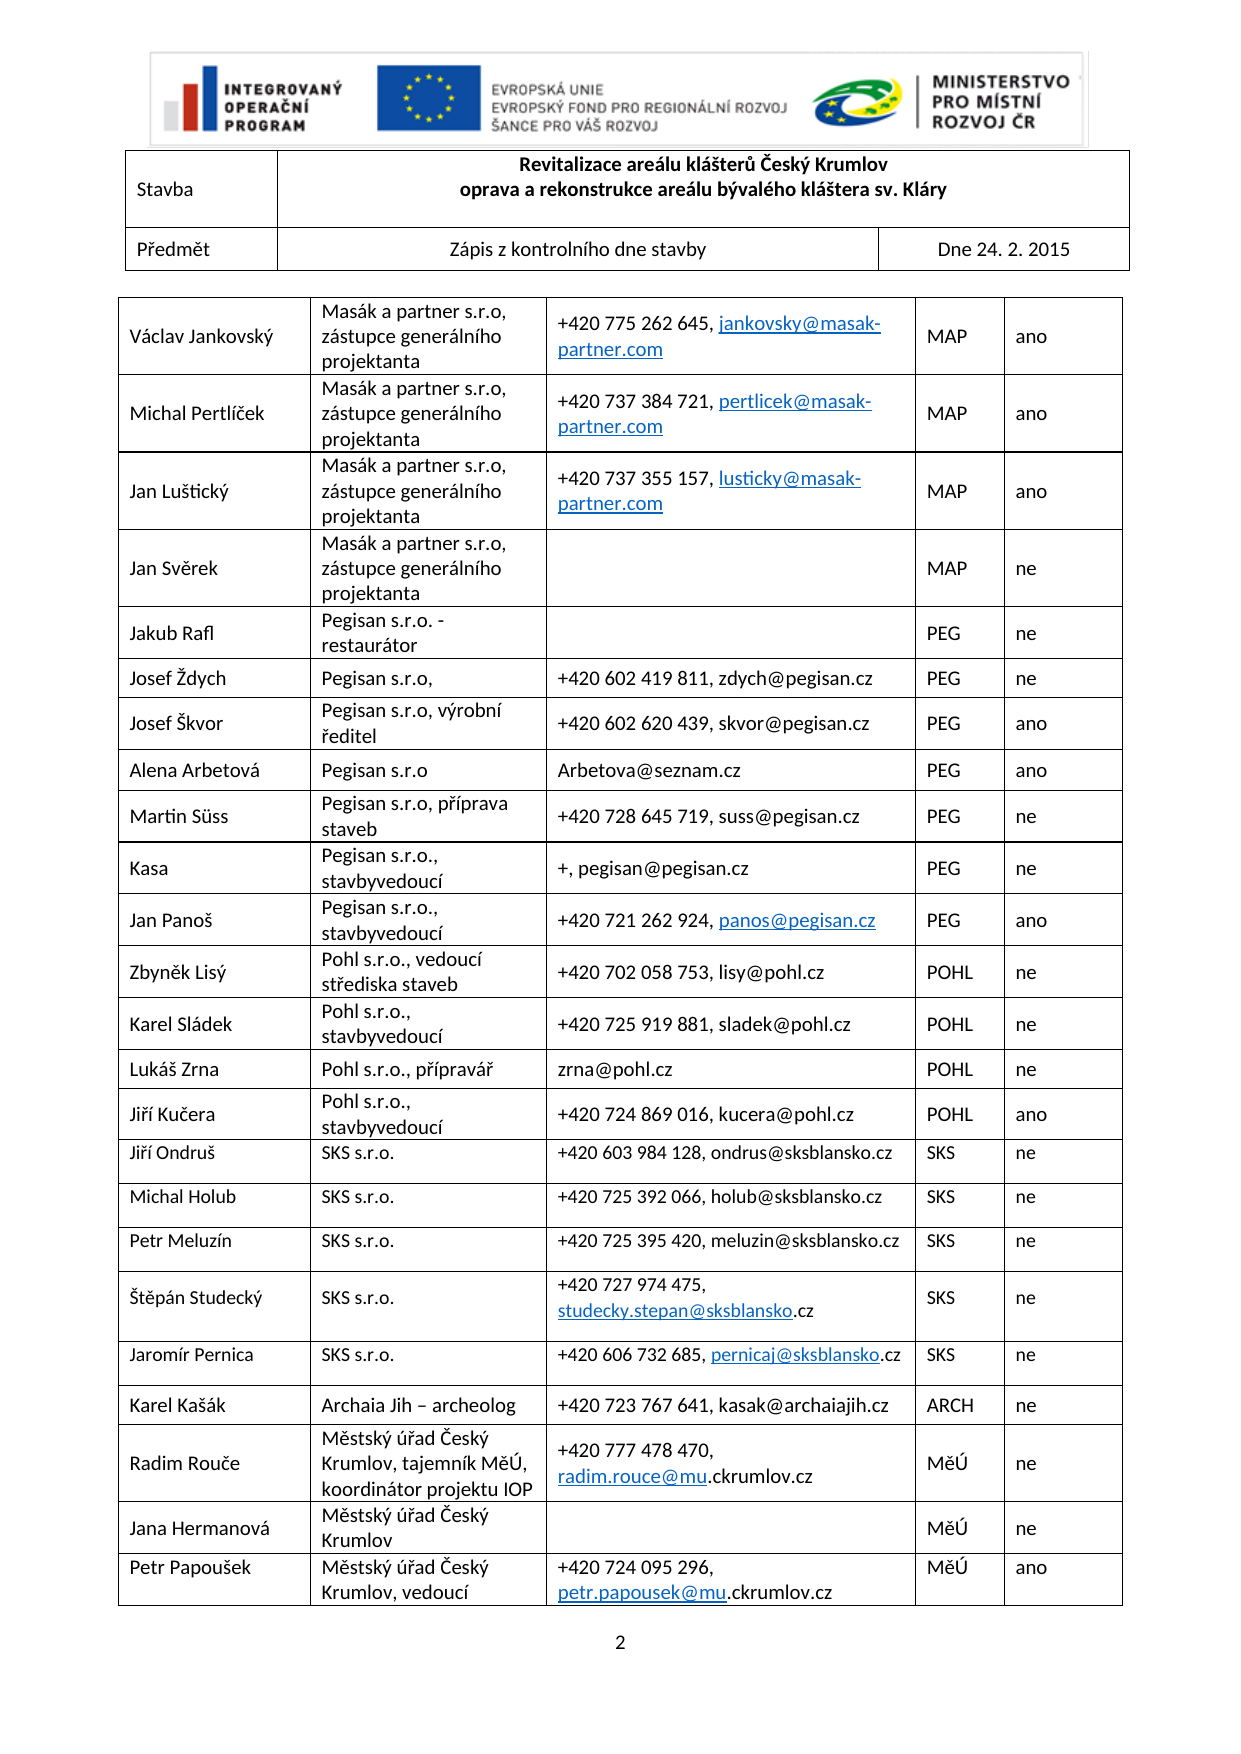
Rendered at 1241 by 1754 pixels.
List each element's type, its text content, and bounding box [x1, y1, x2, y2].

table_cell Pohl s.r.o., stavbyvedoucí [311, 998, 546, 1049]
table_cell ne [1005, 1228, 1122, 1271]
table_cell Kasa [119, 843, 310, 893]
table_cell Pohl s.r.o., stavbyvedoucí [311, 1089, 546, 1139]
table_cell ne [1005, 1502, 1122, 1553]
table_cell Karel Sládek [119, 998, 310, 1049]
table_cell Městský úřad Český Krumlov, vedoucí oddělení památkové péče [311, 1554, 546, 1605]
table_cell Václav Jankovský [119, 298, 310, 374]
table_cell POHL [916, 1050, 1004, 1087]
table_cell PEG [916, 659, 1004, 697]
table_cell Radim Rouče [119, 1425, 310, 1501]
table_cell Masák a partner s.r.o, zástupce generálního projektanta [311, 453, 546, 529]
table_cell ne [1005, 659, 1122, 697]
table_cell +420 603 984 128, ondrus@sksblansko.cz [547, 1140, 915, 1183]
table_cell +420 602 419 811, zdych@pegisan.cz [547, 659, 915, 697]
table_cell SKS [916, 1184, 1004, 1227]
table_cell Jana Hermanová [119, 1502, 310, 1553]
table_cell MAP [916, 298, 1004, 374]
table_cell [547, 530, 915, 606]
table_cell Karel Kašák [119, 1386, 310, 1424]
table_cell SKS [916, 1140, 1004, 1183]
table_cell ne [1005, 946, 1122, 997]
table_cell ne [1005, 607, 1122, 658]
table_cell +420 775 262 645, jankovsky@masak-partner.com [547, 298, 915, 374]
table_cell Pegisan s.r.o, výrobní ředitel [311, 698, 546, 748]
table_cell SKS s.r.o. [311, 1140, 546, 1183]
table_cell ne [1005, 1050, 1122, 1087]
table_cell Alena Arbetová [119, 750, 310, 789]
table_cell +420 723 767 641, kasak@archaiajih.cz [547, 1386, 915, 1424]
table_cell POHL [916, 998, 1004, 1049]
table_cell +420 725 392 066, holub@sksblansko.cz [547, 1184, 915, 1227]
table_cell +420 777 478 470, radim.rouce@mu.ckrumlov.cz [547, 1425, 915, 1501]
table_cell Masák a partner s.r.o, zástupce generálního projektanta [311, 375, 546, 451]
table_cell ano [1005, 894, 1122, 945]
table_cell Pohl s.r.o., přípravář [311, 1050, 546, 1087]
table_cell Pegisan s.r.o, [311, 659, 546, 697]
table_cell Michal Holub [119, 1184, 310, 1227]
table_cell ne [1005, 843, 1122, 893]
table_cell PEG [916, 894, 1004, 945]
table_cell SKS [916, 1342, 1004, 1385]
table_cell Pegisan s.r.o., stavbyvedoucí [311, 894, 546, 945]
table_cell MAP [916, 530, 1004, 606]
table_cell Masák a partner s.r.o, zástupce generálního projektanta [311, 298, 546, 374]
table_cell ano [1005, 1554, 1122, 1605]
table_cell +, pegisan@pegisan.cz [547, 843, 915, 893]
table_cell ne [1005, 1342, 1122, 1385]
table_cell +420 606 732 685, pernicaj@sksblansko.cz [547, 1342, 915, 1385]
table_cell +420 725 395 420, meluzin@sksblansko.cz [547, 1228, 915, 1271]
table_cell +420 725 919 881, sladek@pohl.cz [547, 998, 915, 1049]
table_cell ano [1005, 698, 1122, 748]
table_cell +420 737 355 157, lusticky@masak-partner.com [547, 453, 915, 529]
table_cell SKS s.r.o. [311, 1184, 546, 1227]
table_cell zrna@pohl.cz [547, 1050, 915, 1087]
table_cell ano [1005, 298, 1122, 374]
table_cell SKS s.r.o. [311, 1228, 546, 1271]
table_cell MěÚ [916, 1554, 1004, 1605]
table_cell Jan Panoš [119, 894, 310, 945]
table_cell Pegisan s.r.o. - restaurátor [311, 607, 546, 658]
table_cell +420 702 058 753, lisy@pohl.cz [547, 946, 915, 997]
table_cell Pohl s.r.o., vedoucí střediska staveb [311, 946, 546, 997]
table_cell Lukáš Zrna [119, 1050, 310, 1087]
table_cell MAP [916, 453, 1004, 529]
table_cell Arbetova@seznam.cz [547, 750, 915, 789]
picture [147, 51, 1090, 149]
table_cell +420 724 869 016, kucera@pohl.cz [547, 1089, 915, 1139]
table_cell Pegisan s.r.o, příprava staveb [311, 791, 546, 841]
table_cell +420 727 974 475, studecky.stepan@sksblansko.cz [547, 1272, 915, 1341]
table_cell ne [1005, 791, 1122, 841]
table_cell PEG [916, 750, 1004, 789]
table_cell Josef Ždych [119, 659, 310, 697]
table_cell Archaia Jih – archeolog [311, 1386, 546, 1424]
table_cell ne [1005, 530, 1122, 606]
table_cell ano [1005, 453, 1122, 529]
table_cell +420 721 262 924, panos@pegisan.cz [547, 894, 915, 945]
table_cell Josef Škvor [119, 698, 310, 748]
table_cell ne [1005, 1140, 1122, 1183]
table_cell SKS [916, 1228, 1004, 1271]
table_cell Jan Luštický [119, 453, 310, 529]
table_cell POHL [916, 1089, 1004, 1139]
table_cell Petr Papoušek [119, 1554, 310, 1605]
table_cell Jaromír Pernica [119, 1342, 310, 1385]
table_cell Jiří Ondruš [119, 1140, 310, 1183]
table_cell PEG [916, 843, 1004, 893]
table_cell MěÚ [916, 1425, 1004, 1501]
table_cell SKS s.r.o. [311, 1342, 546, 1385]
table_cell Městský úřad Český Krumlov [311, 1502, 546, 1553]
table_cell Jan Svěrek [119, 530, 310, 606]
table_cell MěÚ [916, 1502, 1004, 1553]
table_cell MAP [916, 375, 1004, 451]
table_cell ano [1005, 750, 1122, 789]
table_cell Pegisan s.r.o [311, 750, 546, 789]
table_cell ano [1005, 1089, 1122, 1139]
table_cell PEG [916, 791, 1004, 841]
table_cell Masák a partner s.r.o, zástupce generálního projektanta [311, 530, 546, 606]
table_cell +420 602 620 439, skvor@pegisan.cz [547, 698, 915, 748]
table_cell Zbyněk Lisý [119, 946, 310, 997]
table_cell SKS [916, 1272, 1004, 1341]
table_cell POHL [916, 946, 1004, 997]
table_cell [547, 1502, 915, 1553]
table_cell Michal Pertlíček [119, 375, 310, 451]
table_cell Pegisan s.r.o., stavbyvedoucí [311, 843, 546, 893]
table_cell ano [1005, 375, 1122, 451]
table_cell ARCH [916, 1386, 1004, 1424]
table_cell ne [1005, 998, 1122, 1049]
table_cell +420 737 384 721, pertlicek@masak-partner.com [547, 375, 915, 451]
table_cell Jiří Kučera [119, 1089, 310, 1139]
table_cell Martin Süss [119, 791, 310, 841]
table_cell +420 728 645 719, suss@pegisan.cz [547, 791, 915, 841]
table_cell Štěpán Studecký [119, 1272, 310, 1341]
table_cell PEG [916, 607, 1004, 658]
table_cell ne [1005, 1386, 1122, 1424]
table_cell Jakub Rafl [119, 607, 310, 658]
table_cell ne [1005, 1272, 1122, 1341]
table_cell ne [1005, 1184, 1122, 1227]
table_cell [547, 607, 915, 658]
table_cell Petr Meluzín [119, 1228, 310, 1271]
table_cell Městský úřad Český Krumlov, tajemník MěÚ, koordinátor projektu IOP [311, 1425, 546, 1501]
table_cell +420 724 095 296, petr.papousek@mu.ckrumlov.cz [547, 1554, 915, 1605]
table_cell PEG [916, 698, 1004, 748]
table_cell ne [1005, 1425, 1122, 1501]
table_cell SKS s.r.o. [311, 1272, 546, 1341]
